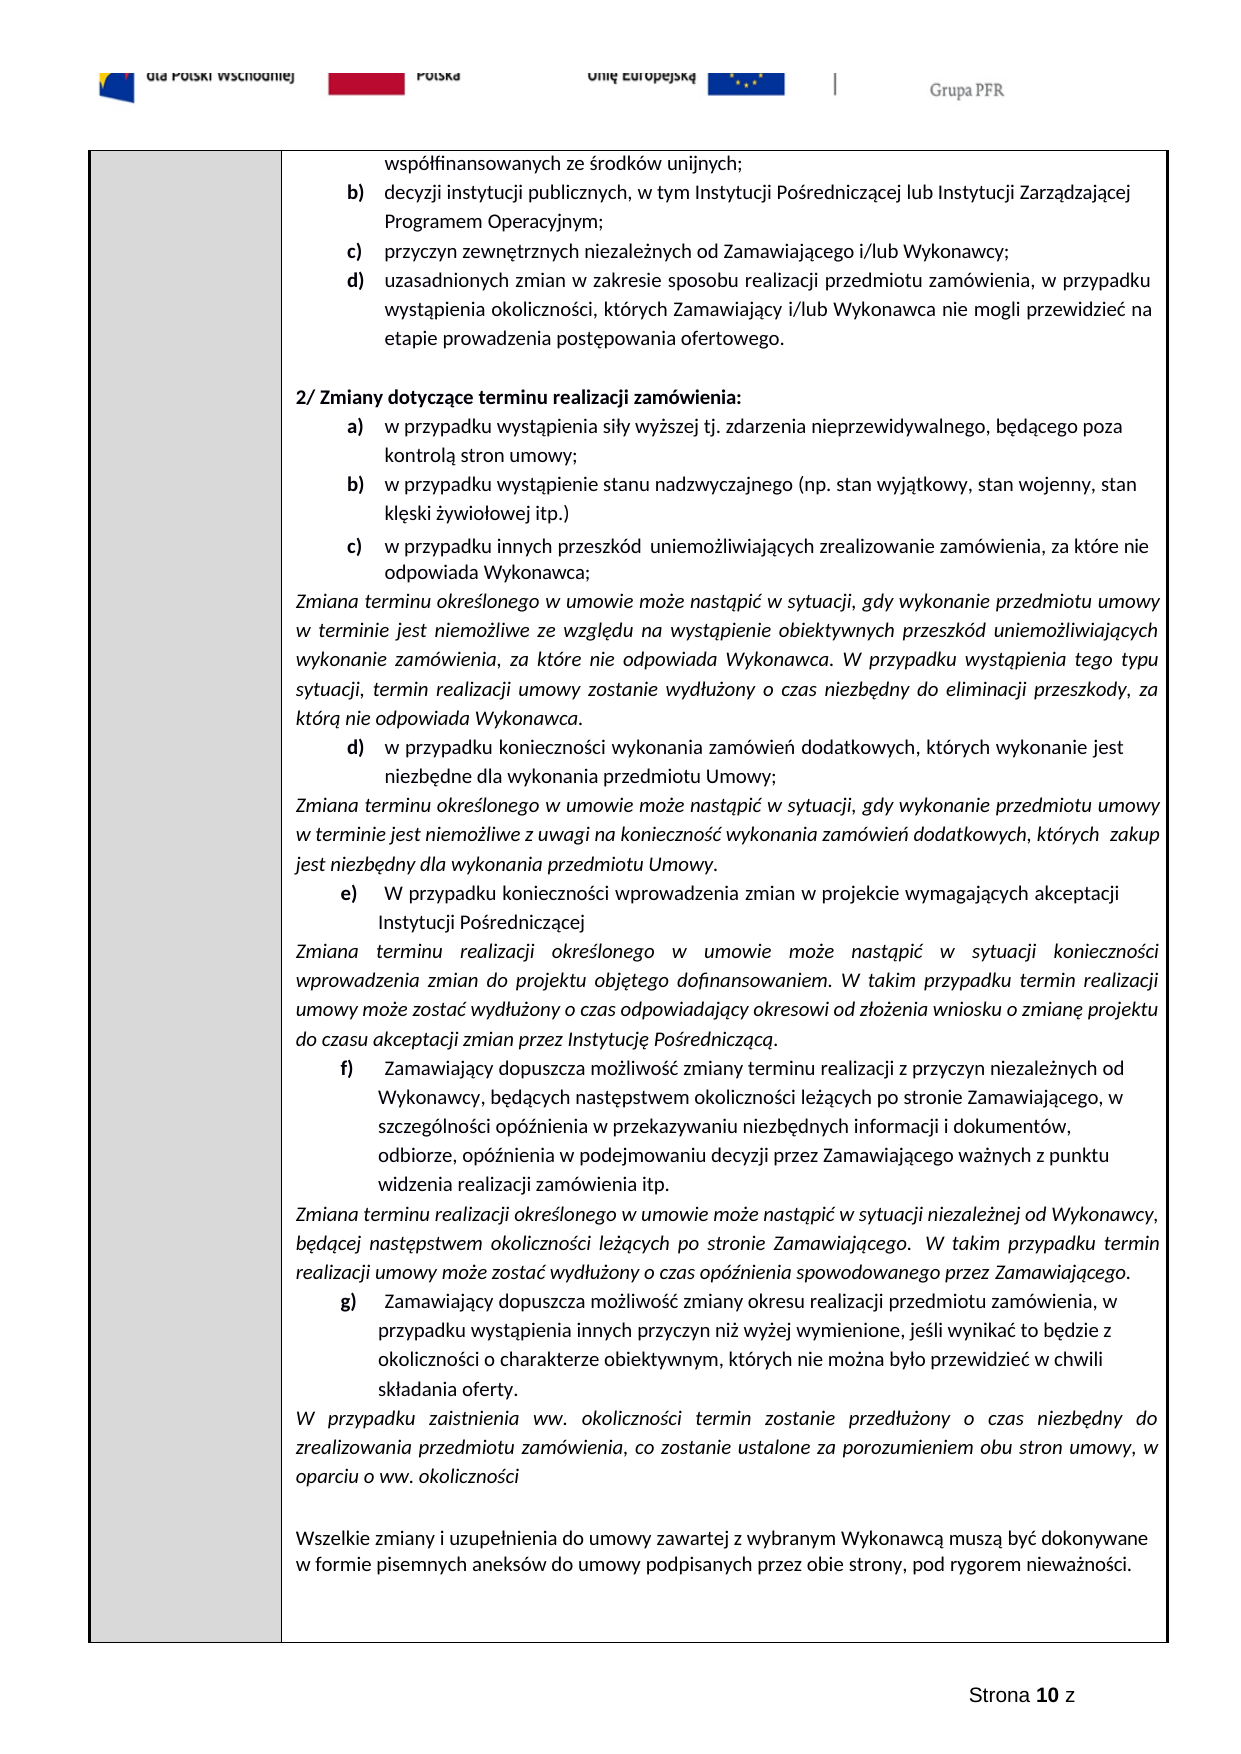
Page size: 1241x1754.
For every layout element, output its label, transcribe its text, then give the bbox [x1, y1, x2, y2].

picture [75, 73, 1049, 114]
table_cell współfinansowanych ze środków unijnych; decyzji instytucji publicznych, w tym Instytucji Pośredniczącej lub Instytucji Zarządzającej Programem Operacyjnym; przyczyn zewnętrznych niezależnych od Zamawiającego i/lub Wykonawcy; uzasadnionych zmian w zakresie sposobu realizacji przedmiotu zamówienia, w przypadku wystąpienia okoliczności, których Zamawiający i/lub Wykonawca nie mogli przewidzieć na etapie prowadzenia postępowania ofertowego. 2/ Zmiany dotyczące terminu realizacji zamówienia: w przypadku wystąpienia siły wyższej tj. zdarzenia nieprzewidywalnego, będącego poza kontrolą stron umowy; w przypadku wystąpienie stanu nadzwyczajnego (np. stan wyjątkowy, stan wojenny, stan klęski żywiołowej itp.) w przypadku innych przeszkód uniemożliwiających zrealizowanie zamówienia, za które nie odpowiada Wykonawca; Zmiana terminu określonego w umowie może nastąpić w sytuacji, gdy wykonanie przedmiotu umowy w terminie jest niemożliwe ze względu na wystąpienie obiektywnych przeszkód uniemożliwiających wykonanie zamówienia, za które nie odpowiada Wykonawca. W przypadku wystąpienia tego typu sytuacji, termin realizacji umowy zostanie wydłużony o czas niezbędny do eliminacji przeszkody, za którą nie odpowiada Wykonawca. w przypadku konieczności wykonania zamówień dodatkowych, których wykonanie jest niezbędne dla wykonania przedmiotu Umowy; Zmiana terminu określonego w umowie może nastąpić w sytuacji, gdy wykonanie przedmiotu umowy w terminie jest niemożliwe z uwagi na konieczność wykonania zamówień dodatkowych, których zakup jest niezbędny dla wykonania przedmiotu Umowy. W przypadku konieczności wprowadzenia zmian w projekcie wymagających akceptacji Instytucji Pośredniczącej Zmiana terminu realizacji określonego w umowie może nastąpić w sytuacji konieczności wprowadzenia zmian do projektu objętego dofinansowaniem. W takim przypadku termin realizacji umowy może zostać wydłużony o czas odpowiadający okresowi od złożenia wniosku o zmianę projektu do czasu akceptacji zmian przez Instytucję Pośredniczącą. Zamawiający dopuszcza możliwość zmiany terminu realizacji z przyczyn niezależnych od Wykonawcy, będących następstwem okoliczności leżących po stronie Zamawiającego, w szczególności opóźnienia w przekazywaniu niezbędnych informacji i dokumentów, odbiorze, opóźnienia w podejmowaniu decyzji przez Zamawiającego ważnych z punktu widzenia realizacji zamówienia itp. Zmiana terminu realizacji określonego w umowie może nastąpić w sytuacji niezależnej od Wykonawcy, będącej następstwem okoliczności leżących po stronie Zamawiającego. W takim przypadku termin realizacji umowy może zostać wydłużony o czas opóźnienia spowodowanego przez Zamawiającego. Zamawiający dopuszcza możliwość zmiany okresu realizacji przedmiotu zamówienia, w przypadku wystąpienia innych przyczyn niż wyżej wymienione, jeśli wynikać to będzie z okoliczności o charakterze obiektywnym, których nie można było przewidzieć w chwili składania oferty. W przypadku zaistnienia ww. okoliczności termin zostanie przedłużony o czas niezbędny do zrealizowania przedmiotu zamówienia, co zostanie ustalone za porozumieniem obu stron umowy, w oparciu o ww. okoliczności Wszelkie zmiany i uzupełnienia do umowy zawartej z wybranym Wykonawcą muszą być dokonywane w formie pisemnych aneksów do umowy podpisanych przez obie strony, pod rygorem nieważności. [282, 151, 1166, 1642]
table_cell [91, 151, 281, 1642]
